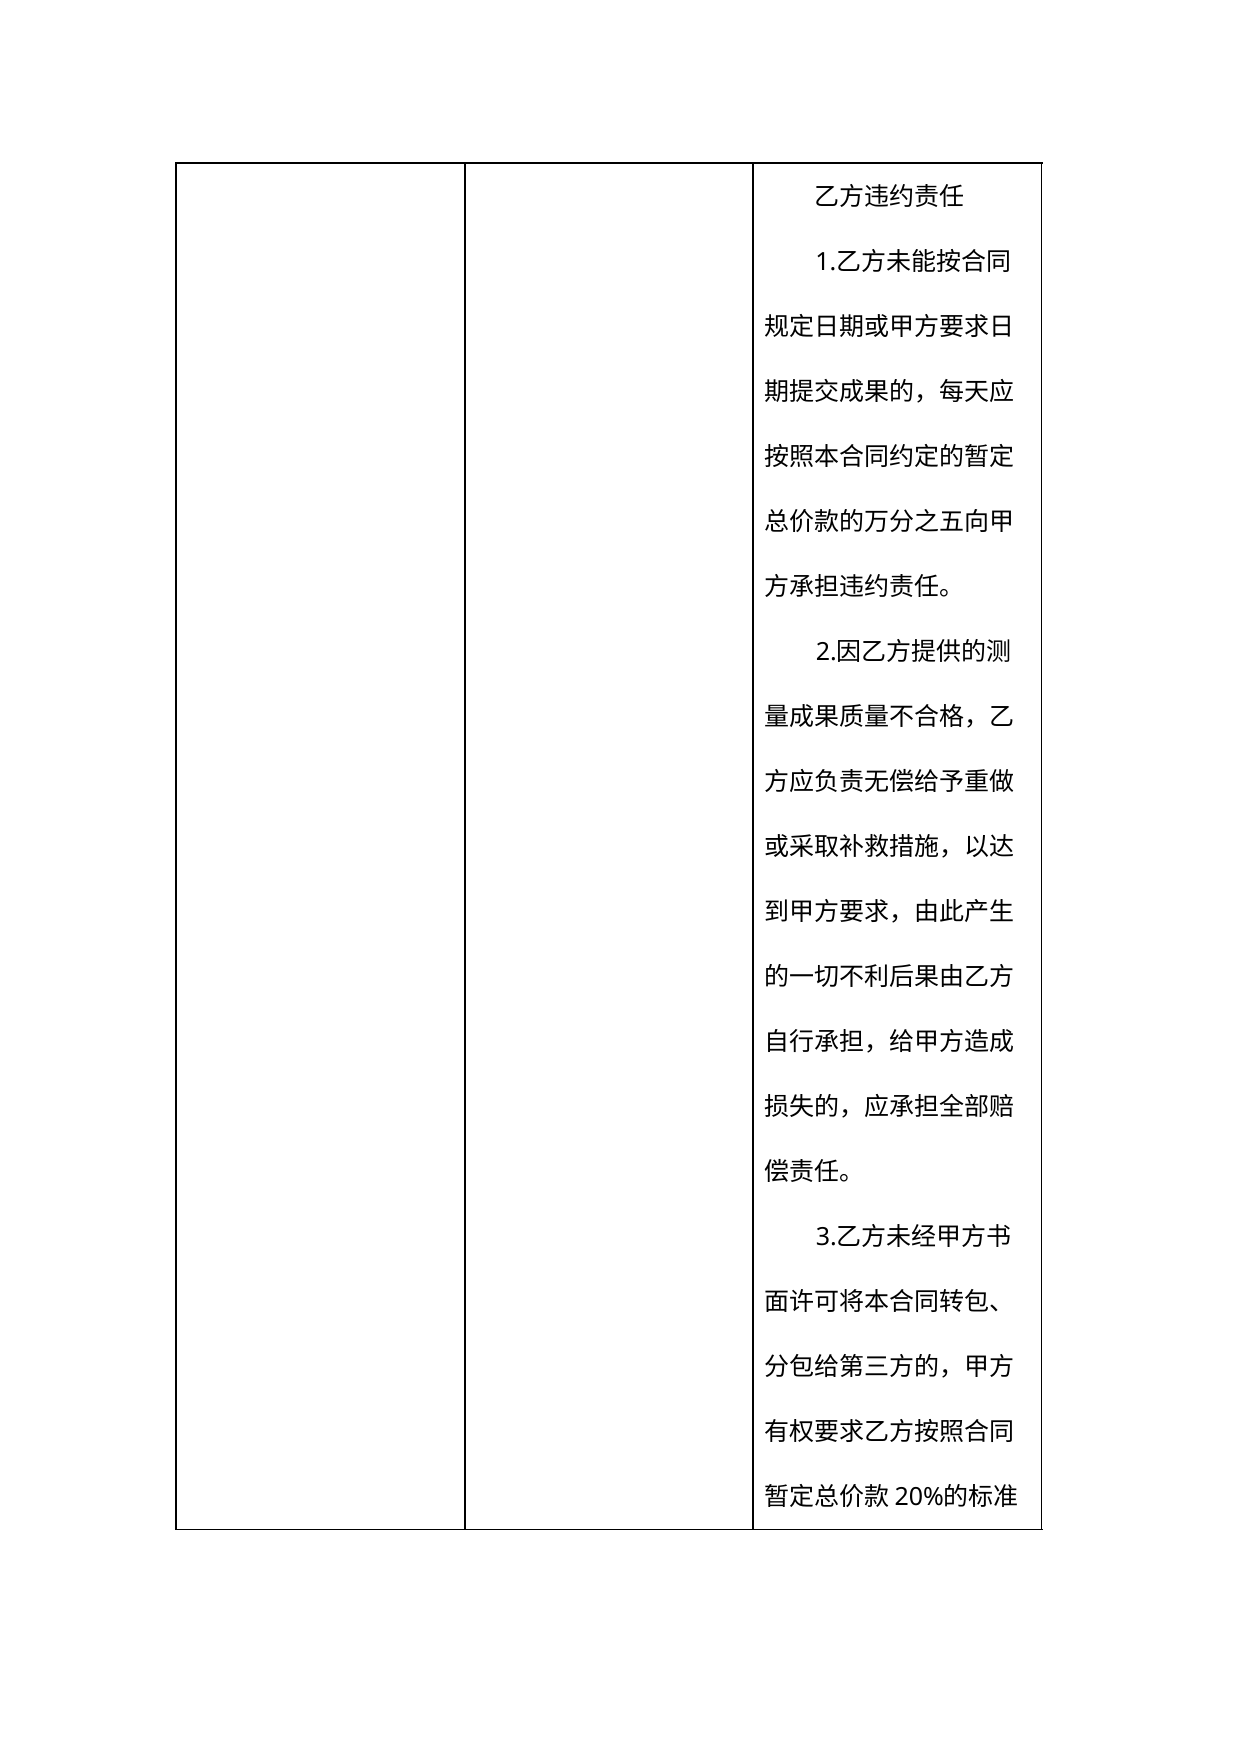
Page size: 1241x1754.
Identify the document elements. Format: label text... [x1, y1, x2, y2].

table_cell [466, 164, 752, 1528]
table_cell 1 [177, 164, 464, 1528]
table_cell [754, 164, 1041, 1528]
